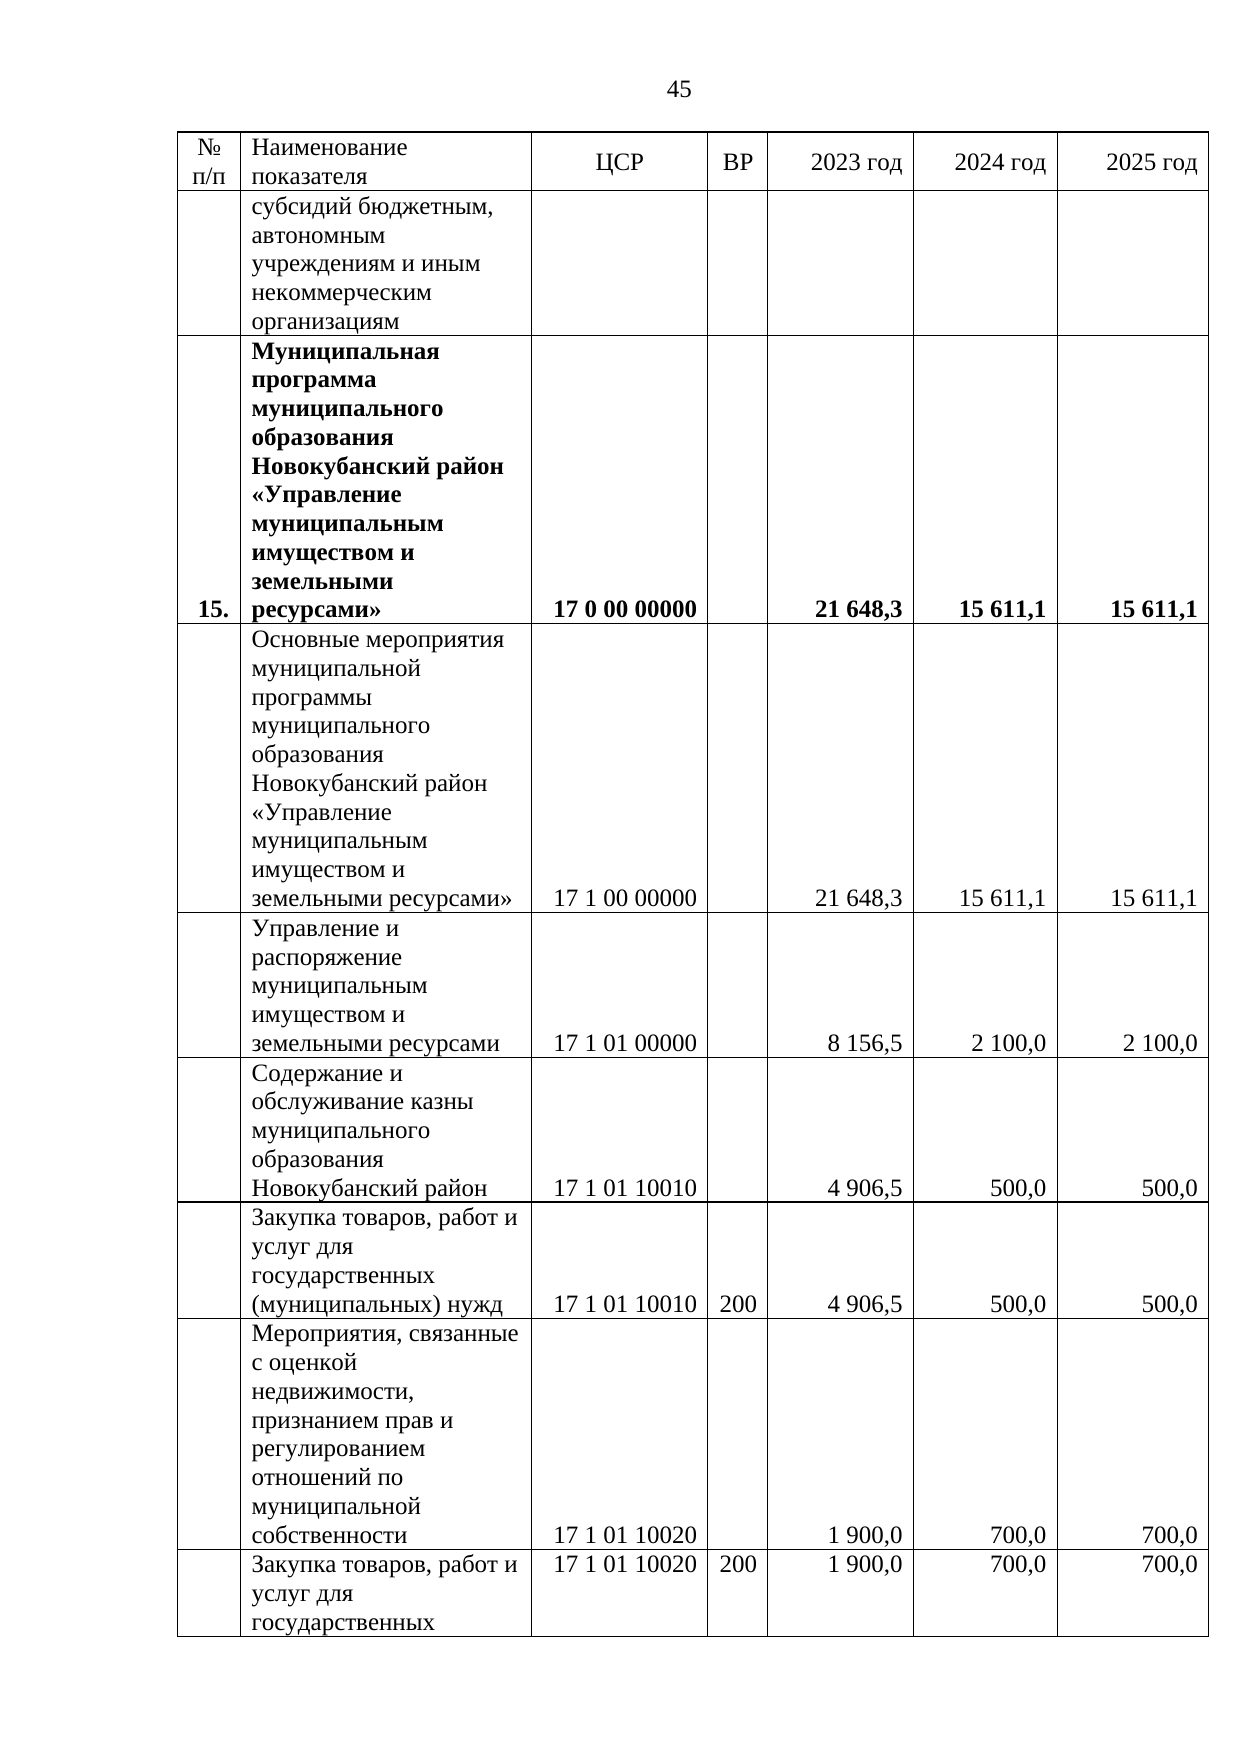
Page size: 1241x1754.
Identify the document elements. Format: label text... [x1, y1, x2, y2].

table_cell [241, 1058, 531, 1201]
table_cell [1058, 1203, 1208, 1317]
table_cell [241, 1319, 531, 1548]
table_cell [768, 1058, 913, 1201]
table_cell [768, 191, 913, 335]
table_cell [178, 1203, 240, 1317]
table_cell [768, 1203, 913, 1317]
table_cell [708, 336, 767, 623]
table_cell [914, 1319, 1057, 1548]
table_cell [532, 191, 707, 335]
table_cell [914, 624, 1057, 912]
table_header ВР [708, 133, 767, 190]
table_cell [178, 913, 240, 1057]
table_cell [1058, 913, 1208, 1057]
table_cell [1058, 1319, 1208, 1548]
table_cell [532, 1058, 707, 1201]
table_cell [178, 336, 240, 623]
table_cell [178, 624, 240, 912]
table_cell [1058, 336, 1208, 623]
table_header ЦСР [532, 133, 707, 190]
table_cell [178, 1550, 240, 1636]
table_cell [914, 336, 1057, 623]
table_header № п/п [178, 133, 240, 190]
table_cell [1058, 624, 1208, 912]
table_header Наименование показателя [241, 133, 531, 190]
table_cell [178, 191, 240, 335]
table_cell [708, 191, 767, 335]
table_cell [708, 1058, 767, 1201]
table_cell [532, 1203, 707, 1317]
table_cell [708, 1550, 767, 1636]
table_header 2024 год [914, 133, 1057, 190]
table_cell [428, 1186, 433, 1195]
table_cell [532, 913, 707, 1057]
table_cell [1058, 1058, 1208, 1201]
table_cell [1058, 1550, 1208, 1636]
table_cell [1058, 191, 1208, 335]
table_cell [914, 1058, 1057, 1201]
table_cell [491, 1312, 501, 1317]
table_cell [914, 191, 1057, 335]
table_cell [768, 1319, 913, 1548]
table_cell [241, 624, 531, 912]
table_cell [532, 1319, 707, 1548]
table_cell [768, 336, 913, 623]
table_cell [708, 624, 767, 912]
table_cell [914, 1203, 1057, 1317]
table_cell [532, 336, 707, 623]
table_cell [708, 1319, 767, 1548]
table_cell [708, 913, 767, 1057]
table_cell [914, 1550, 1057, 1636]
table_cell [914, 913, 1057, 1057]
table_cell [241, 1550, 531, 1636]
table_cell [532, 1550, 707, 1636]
table_header 2023 год [768, 133, 913, 190]
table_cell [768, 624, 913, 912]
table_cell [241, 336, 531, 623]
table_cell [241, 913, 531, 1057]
table_header 2025 год [1058, 133, 1208, 190]
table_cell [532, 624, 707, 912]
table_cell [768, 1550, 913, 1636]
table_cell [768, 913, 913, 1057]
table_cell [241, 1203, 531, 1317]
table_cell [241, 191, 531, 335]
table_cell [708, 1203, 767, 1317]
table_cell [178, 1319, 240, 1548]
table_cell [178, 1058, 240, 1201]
